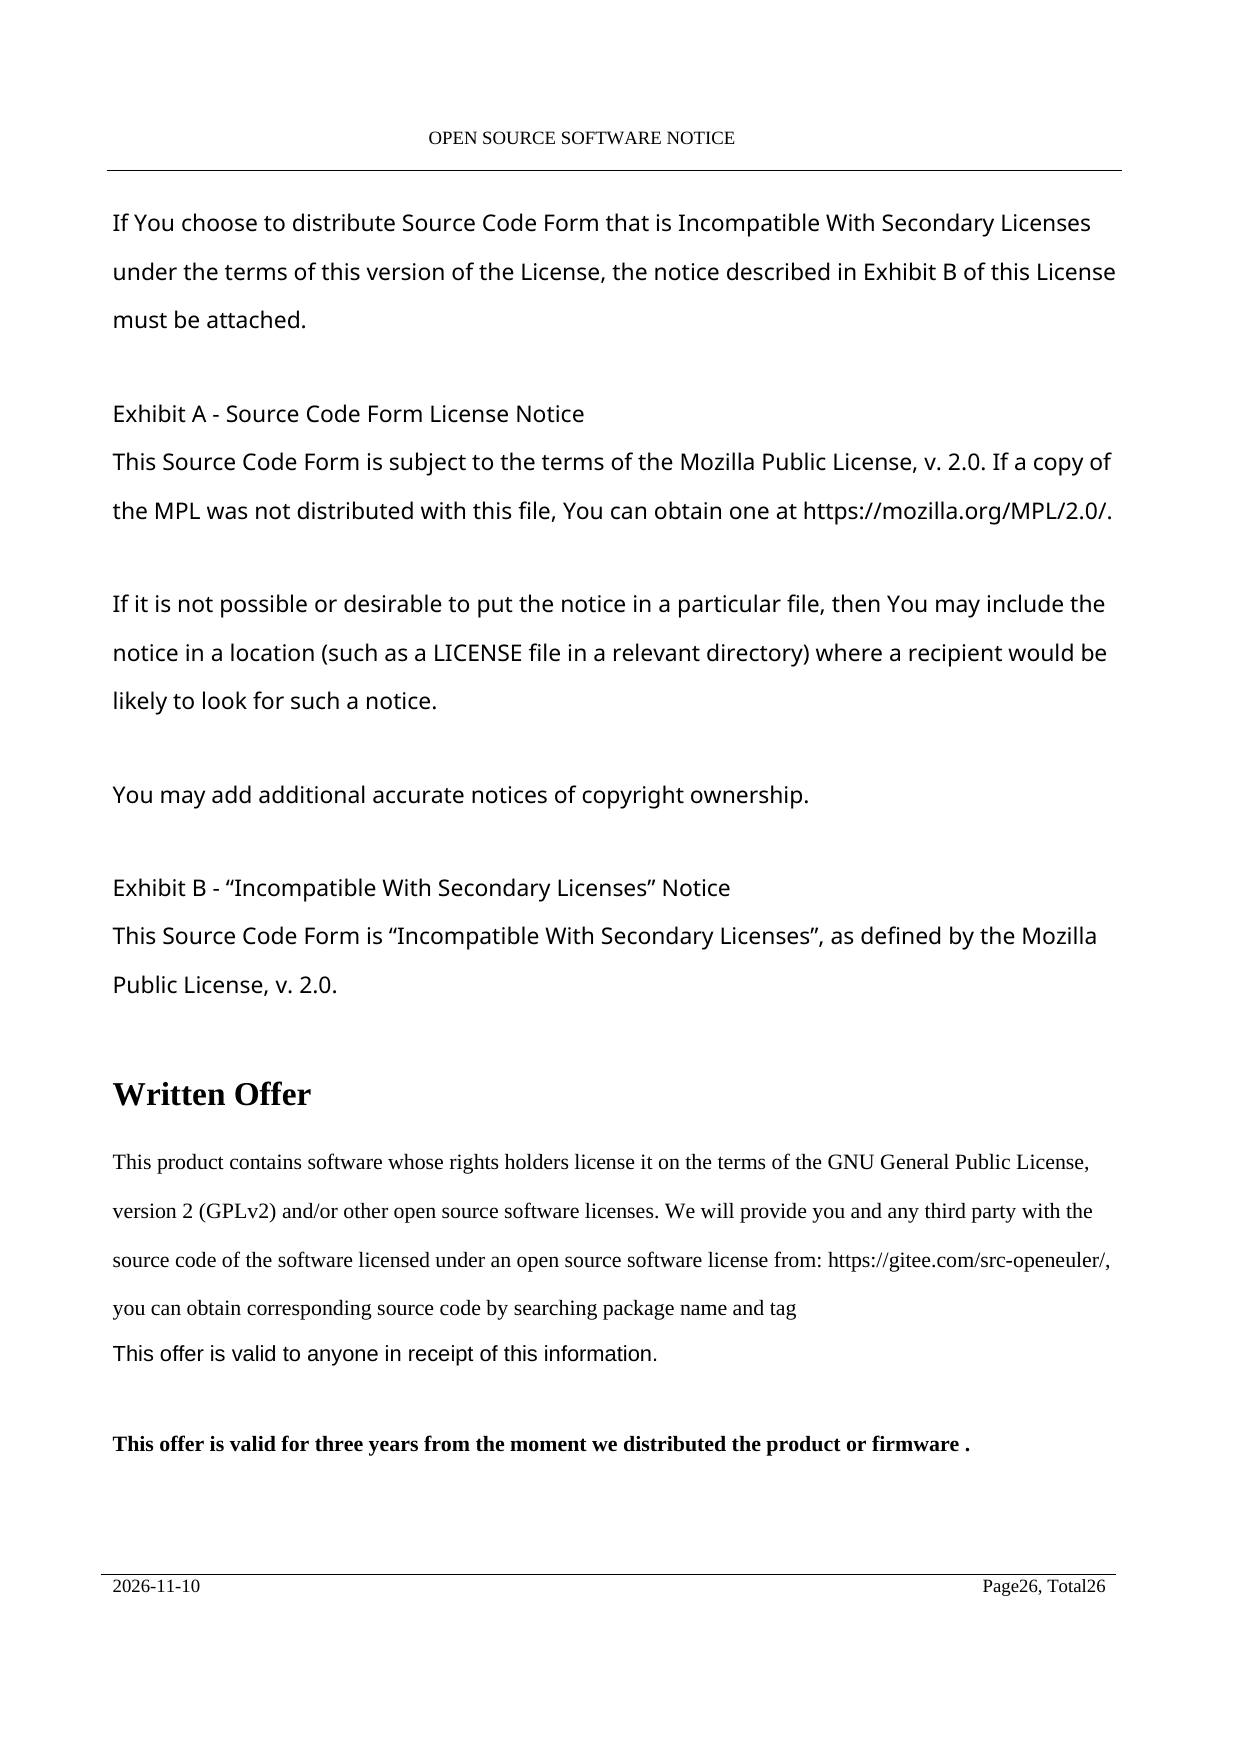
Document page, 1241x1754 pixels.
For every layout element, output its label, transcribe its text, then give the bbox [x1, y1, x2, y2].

text This offer is valid for three years from the moment we distributed the product or firmware . [112, 1427, 1128, 1459]
text If it is not possible or desirable to put the notice in a particular file, then You may include the notice in a location (such as a LICENSE file in a relevant directory) where a recipient would be likely to look for such a notice. [112, 587, 1128, 717]
text This product contains software whose rights holders license it on the terms of the GNU General Public License, version 2 (GPLv2) and/or other open source software licenses. We will provide you and any third party with the source code of the software licensed under an open source software license from: https://gitee.com/src-openeuler/, you can obtain corresponding source code by searching package name and tag [112, 1145, 1128, 1324]
text You may add additional accurate notices of copyright ownership. [112, 778, 1128, 810]
text This Source Code Form is “Incompatible With Secondary Licenses”, as defined by the Mozilla Public License, v. 2.0. [112, 919, 1128, 1001]
text This Source Code Form is subject to the terms of the Mozilla Public License, v. 2.0. If a copy of the MPL was not distributed with this file, You can obtain one at https://mozilla.org/MPL/2.0/. [112, 445, 1128, 526]
text Written Offer [112, 1061, 1128, 1126]
text Exhibit B - “Incompatible With Secondary Licenses” Notice [112, 871, 1128, 904]
text This offer is valid to anyone in receipt of this information. [112, 1337, 1128, 1369]
text If You choose to distribute Source Code Form that is Incompatible With Secondary Licenses under the terms of this version of the License, the notice described in Exhibit B of this License must be attached. [112, 206, 1128, 336]
text Exhibit A - Source Code Form License Notice [112, 397, 1128, 429]
